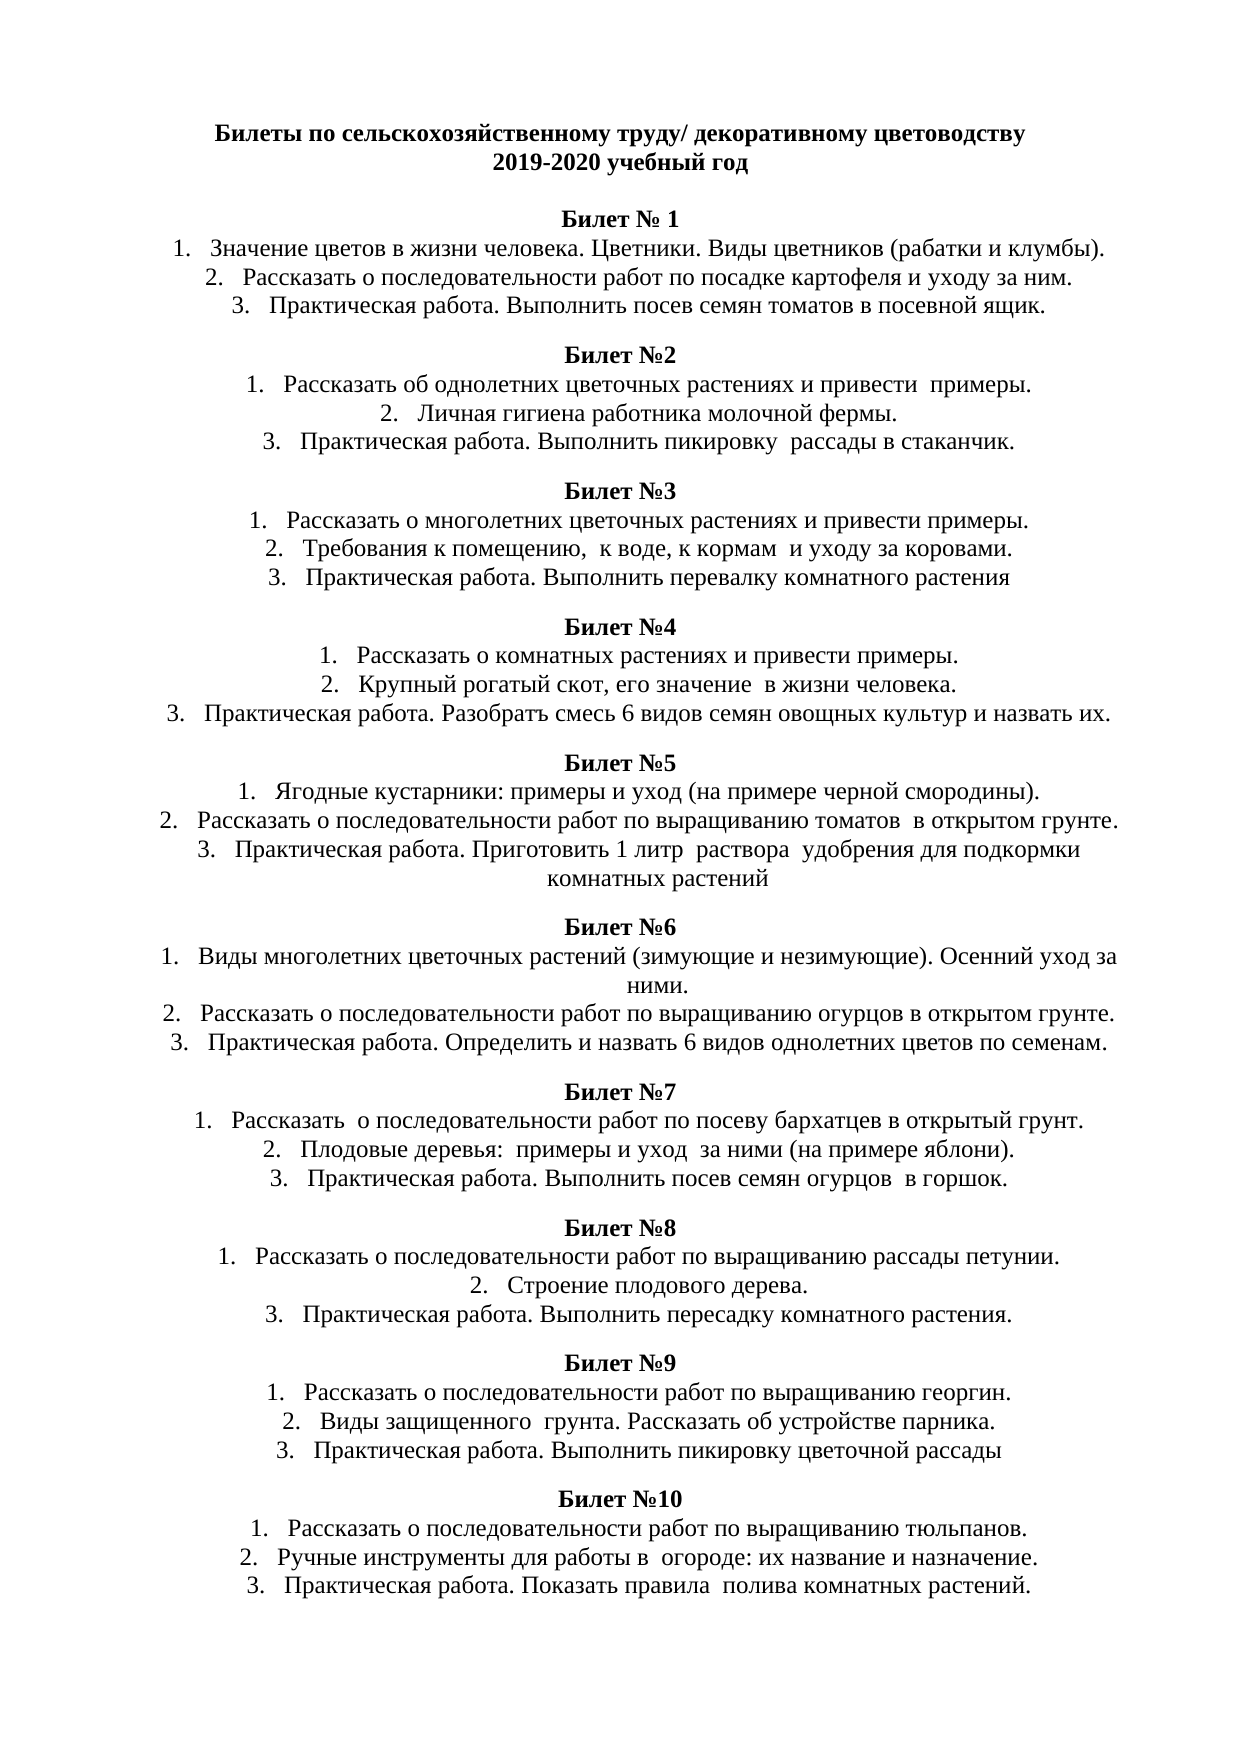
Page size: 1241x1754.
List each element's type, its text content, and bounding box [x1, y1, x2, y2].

list Рассказать о последовательности работ по выращиванию георгин. [156, 1377, 1122, 1406]
text Билет №9 [118, 1348, 1122, 1377]
text Билет №7 [118, 1077, 1122, 1106]
list Практическая работа. Разобратъ смесь 6 видов семян овощных культур и назвать их. [156, 698, 1122, 727]
list Рассказать о последовательности работ по выращиванию рассады петунии. [156, 1241, 1122, 1270]
list Рассказать о последовательности работ по выращиванию тюльпанов. [156, 1513, 1122, 1542]
text Билет №4 [118, 612, 1122, 641]
list Рассказать о последовательности работ по выращиванию томатов в открытом грунте. [156, 805, 1122, 834]
text 2019-2020 учебный год [118, 147, 1122, 176]
text Билет № 1 [118, 204, 1122, 233]
text Билет №6 [118, 912, 1122, 941]
text Билеты по сельскохозяйственному труду/ декоративному цветоводству [118, 118, 1122, 147]
list Рассказать об однолетних цветочных растениях и привести примеры. [156, 369, 1122, 398]
list Ягодные кустарники: примеры и уход (на примере черной смородины). [156, 776, 1122, 805]
list Практическая работа. Приготовить 1 литр раствора удобрения для подкормки комнатных растений [156, 834, 1122, 891]
list Практическая работа. Выполнить пикировку рассады в стаканчик. [156, 426, 1122, 455]
list Рассказать о последовательности работ по посеву бархатцев в открытый грунт. [156, 1106, 1122, 1134]
list Практическая работа. Определить и назвать 6 видов однолетних цветов по семенам. [156, 1027, 1122, 1056]
text Билет №2 [118, 340, 1122, 369]
list Значение цветов в жизни человека. Цветники. Виды цветников (рабатки и клумбы). [156, 233, 1122, 262]
list Рассказать о последовательности работ по выращиванию огурцов в открытом грунте. [156, 998, 1122, 1027]
list Виды многолетних цветочных растений (зимующие и незимующие). Осенний уход за ними. [156, 941, 1122, 998]
list Рассказать о комнатных растениях и привести примеры. [156, 641, 1122, 669]
text Билет №8 [118, 1213, 1122, 1241]
list Практическая работа. Выполнить пикировку цветочной рассады [156, 1435, 1122, 1463]
list Практическая работа. Выполнить перевалку комнатного растения [156, 562, 1122, 591]
list Строение плодового дерева. [156, 1270, 1122, 1299]
list Практическая работа. Выполнить посев семян огурцов в горшок. [156, 1163, 1122, 1192]
list Требования к помещению, к воде, к кормам и уходу за коровами. [156, 533, 1122, 562]
list Рассказать о многолетних цветочных растениях и привести примеры. [156, 505, 1122, 533]
text Билет №3 [118, 476, 1122, 505]
list Плодовые деревья: примеры и уход за ними (на примере яблони). [156, 1134, 1122, 1163]
list Практическая работа. Выполнить пересадку комнатного растения. [156, 1299, 1122, 1328]
list Практическая работа. Выполнить посев семян томатов в посевной ящик. [156, 291, 1122, 319]
text Билет №10 [118, 1484, 1122, 1513]
list Практическая работа. Показать правила полива комнатных растений. [156, 1571, 1122, 1599]
list Рассказать о последовательности работ по посадке картофеля и уходу за ним. [156, 262, 1122, 291]
list Крупный рогатый скот, его значение в жизни человека. [156, 669, 1122, 698]
list Ручные инструменты для работы в огороде: их название и назначение. [156, 1542, 1122, 1571]
list Виды защищенного грунта. Рассказать об устройстве парника. [156, 1406, 1122, 1435]
list Личная гигиена работника молочной фермы. [156, 398, 1122, 426]
text Билет №5 [118, 748, 1122, 776]
